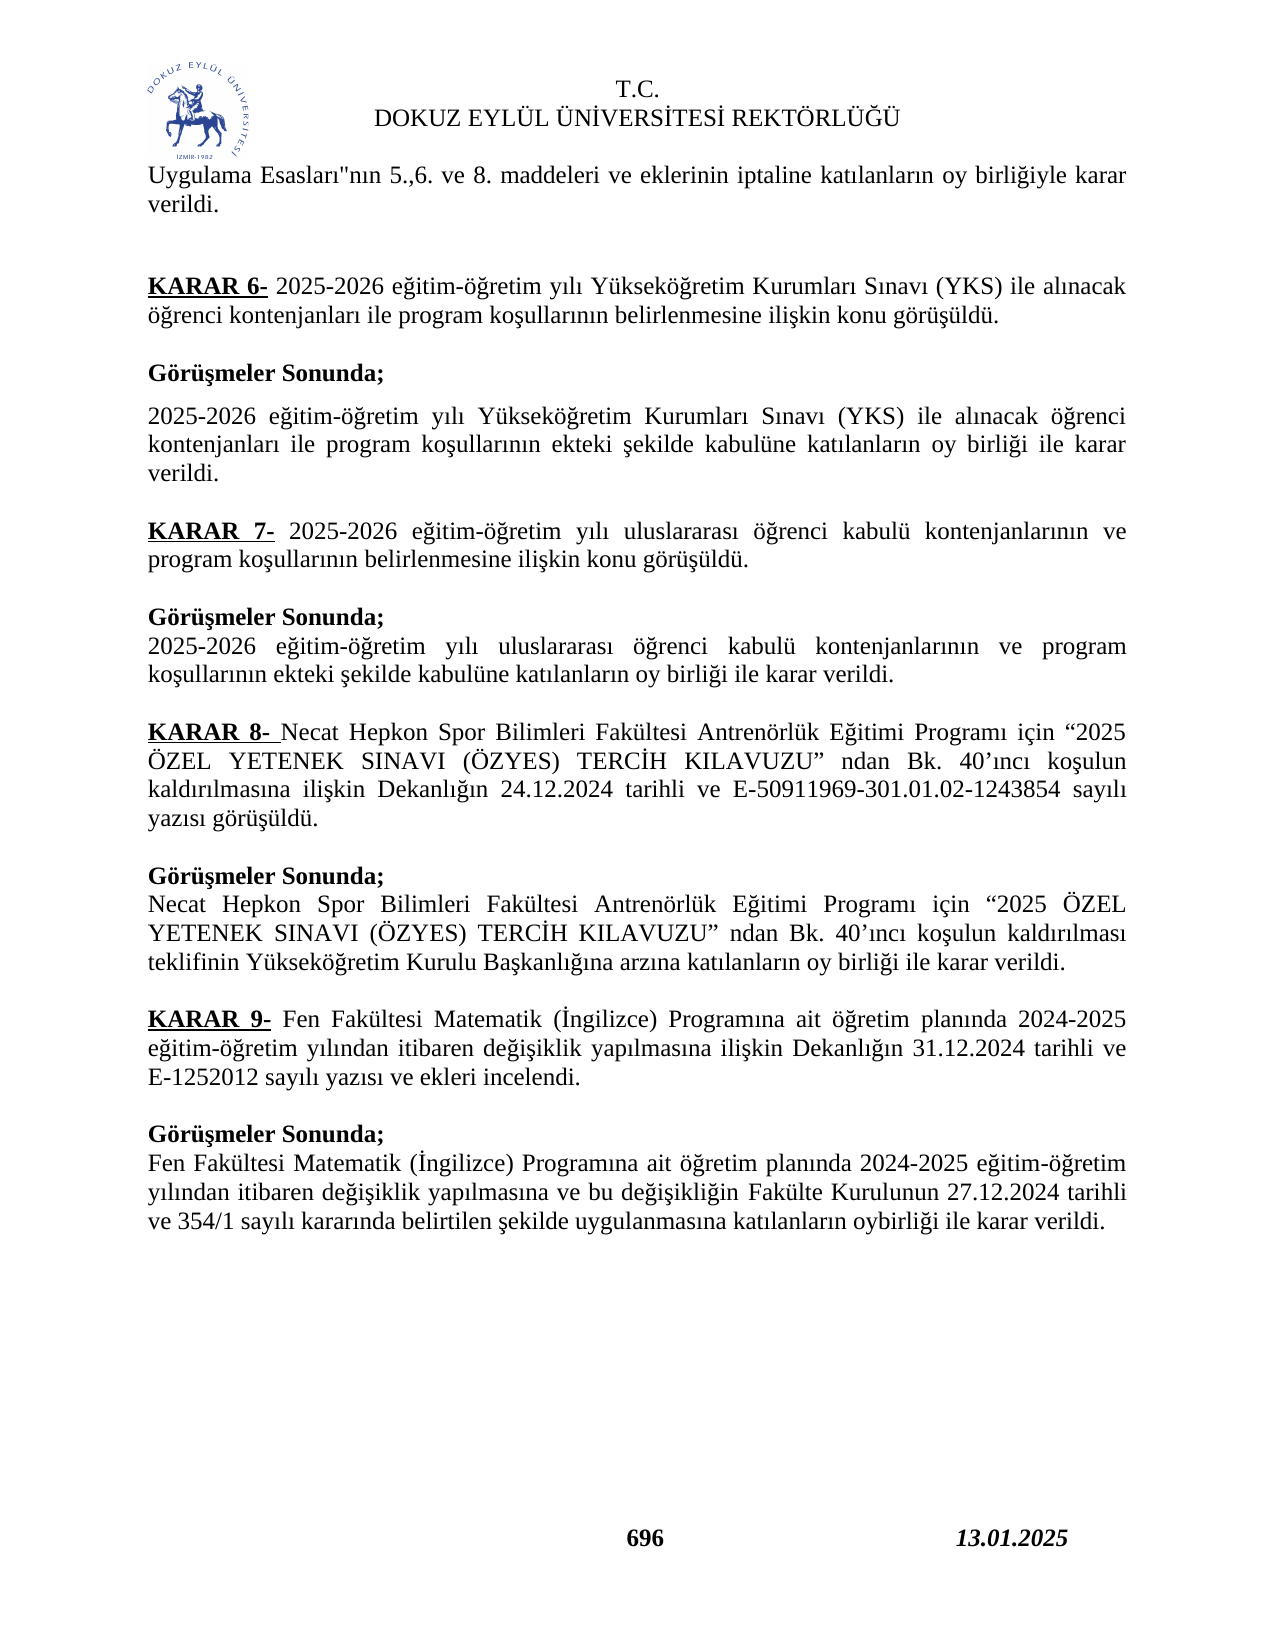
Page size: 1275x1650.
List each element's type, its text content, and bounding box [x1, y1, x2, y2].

text Fen Fakültesi Matematik (İngilizce) Programına ait öğretim planında 2024-2025 eğitim-öğretim yılından itibaren değişiklik yapılmasına ve bu değişikliğin Fakülte Kurulunun 27.12.2024 tarihli ve 354/1 sayılı kararında belirtilen şekilde uygulanmasına katılanların oybirliği ile karar verildi. [148, 1148, 1127, 1234]
text KARAR 7- 2025-2026 eğitim-öğretim yılı uluslararası öğrenci kabulü kontenjanlarının ve program koşullarının belirlenmesine ilişkin konu görüşüldü. [148, 516, 1127, 573]
text Necat Hepkon Spor Bilimleri Fakültesi Antrenörlük Eğitimi Programı için “2025 ÖZEL YETENEK SINAVI (ÖZYES) TERCİH KILAVUZU” ndan Bk. 40’ıncı koşulun kaldırılması teklifinin Yükseköğretim Kurulu Başkanlığına arzına katılanların oy birliği ile karar verildi. [148, 889, 1127, 976]
picture [147, 62, 249, 159]
text 2025-2026 eğitim-öğretim yılı uluslararası öğrenci kabulü kontenjanlarının ve program koşullarının ekteki şekilde kabulüne katılanların oy birliği ile karar verildi. [148, 631, 1127, 688]
text Görüşmeler Sonunda; [148, 602, 1127, 631]
text Görüşmeler Sonunda; [148, 1119, 1127, 1148]
text 2025-2026 eğitim-öğretim yılı Yükseköğretim Kurumları Sınavı (YKS) ile alınacak öğrenci kontenjanları ile program koşullarının ekteki şekilde kabulüne katılanların oy birliği ile karar verildi. [148, 401, 1127, 487]
text KARAR 9- Fen Fakültesi Matematik (İngilizce) Programına ait öğretim planında 2024-2025 eğitim-öğretim yılından itibaren değişiklik yapılmasına ilişkin Dekanlığın 31.12.2024 tarihli ve E-1252012 sayılı yazısı ve ekleri incelendi. [148, 1004, 1127, 1091]
text Görüşmeler Sonunda; [148, 861, 1127, 889]
text Görüşmeler Sonunda; [148, 358, 1127, 386]
text KARAR 6- 2025-2026 eğitim-öğretim yılı Yükseköğretim Kurumları Sınavı (YKS) ile alınacak öğrenci kontenjanları ile program koşullarının belirlenmesine ilişkin konu görüşüldü. [148, 271, 1127, 329]
text KARAR 8- Necat Hepkon Spor Bilimleri Fakültesi Antrenörlük Eğitimi Programı için “2025 ÖZEL YETENEK SINAVI (ÖZYES) TERCİH KILAVUZU” ndan Bk. 40’ıncı koşulun kaldırılmasına ilişkin Dekanlığın 24.12.2024 tarihli ve E-50911969-301.01.02-1243854 sayılı yazısı görüşüldü. [148, 717, 1127, 832]
